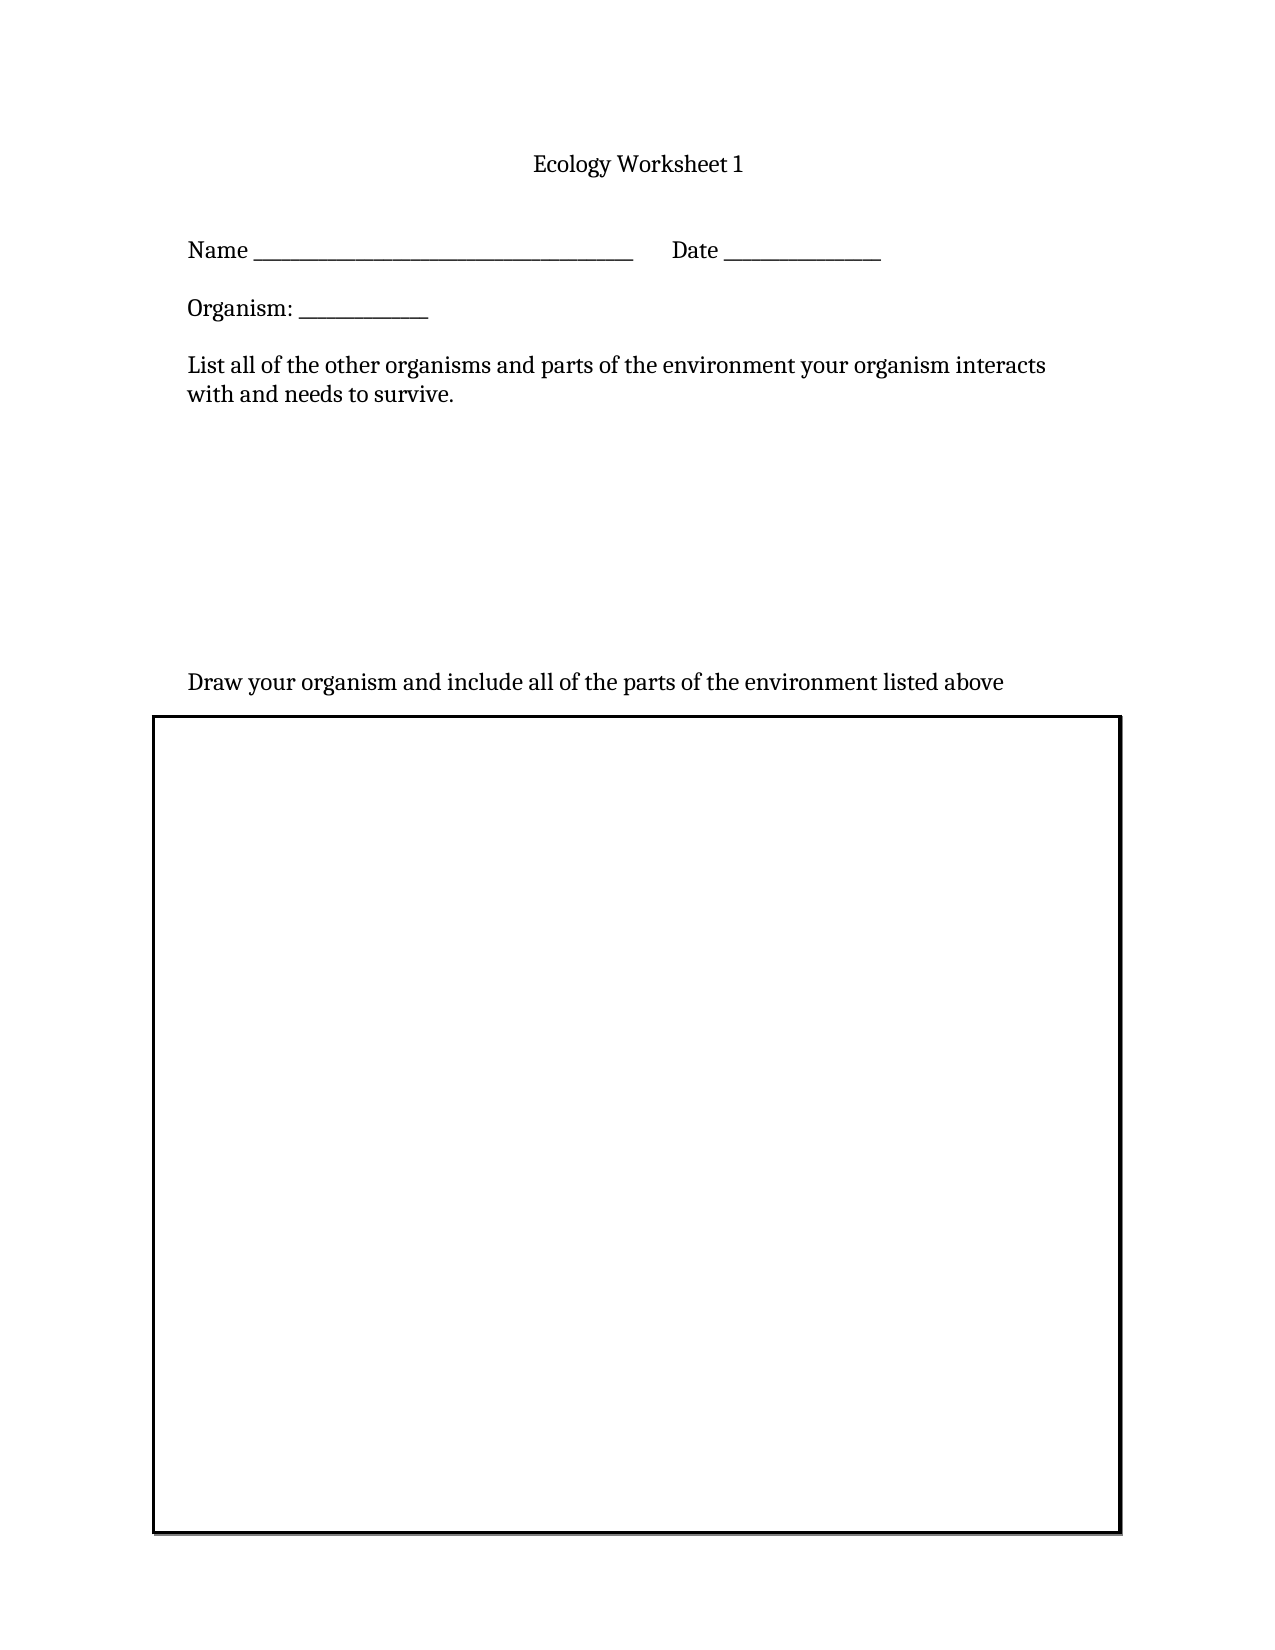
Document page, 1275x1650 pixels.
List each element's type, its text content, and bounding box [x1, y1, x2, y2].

text List all of the other organisms and parts of the environment your organism interacts with and needs to survive. [187, 351, 1087, 409]
text Organism: ______________ [187, 294, 1087, 322]
text Ecology Worksheet 1 [187, 150, 1087, 179]
text Name _________________________________________ Date _________________ [187, 236, 1087, 265]
text Draw your organism and include all of the parts of the environment listed above [187, 667, 1087, 696]
